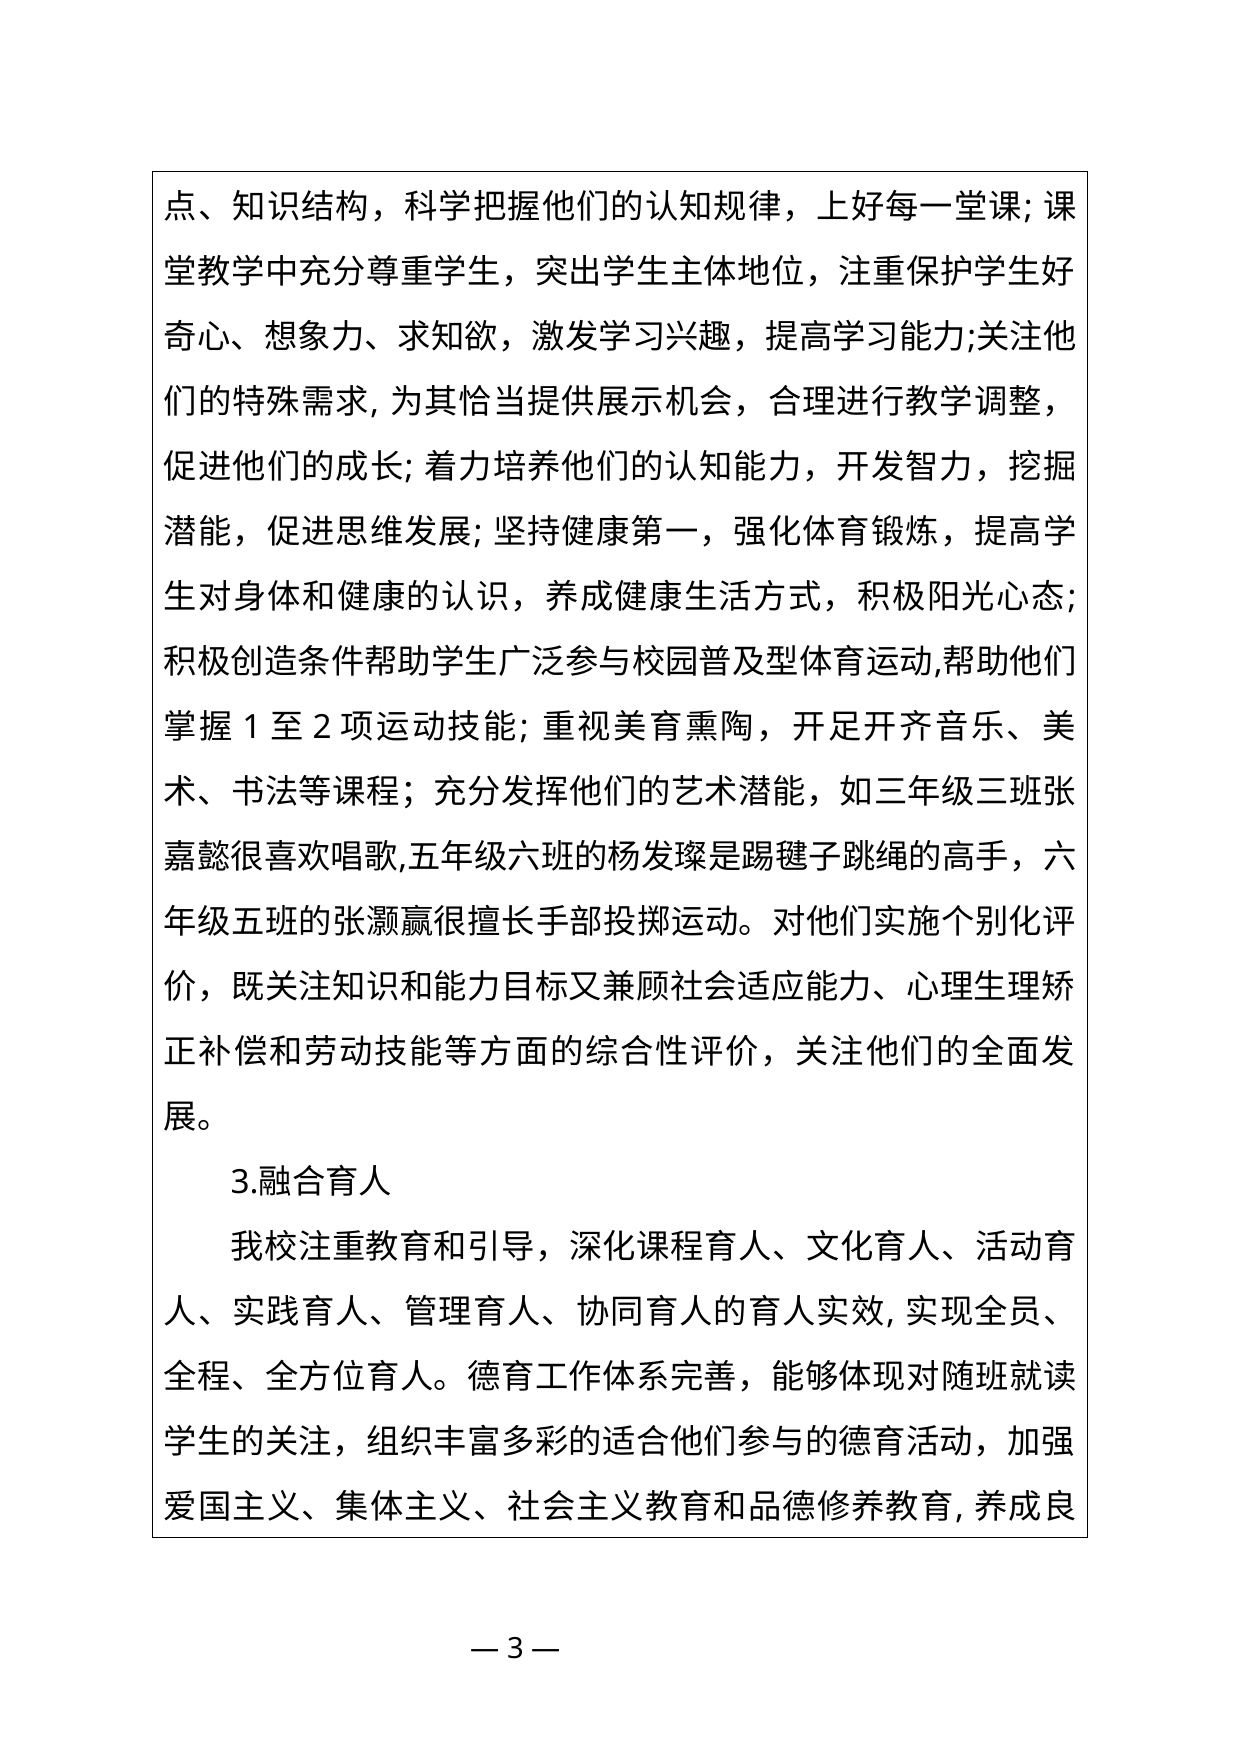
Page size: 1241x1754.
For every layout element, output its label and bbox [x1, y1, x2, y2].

table_cell [153, 172, 1087, 1537]
